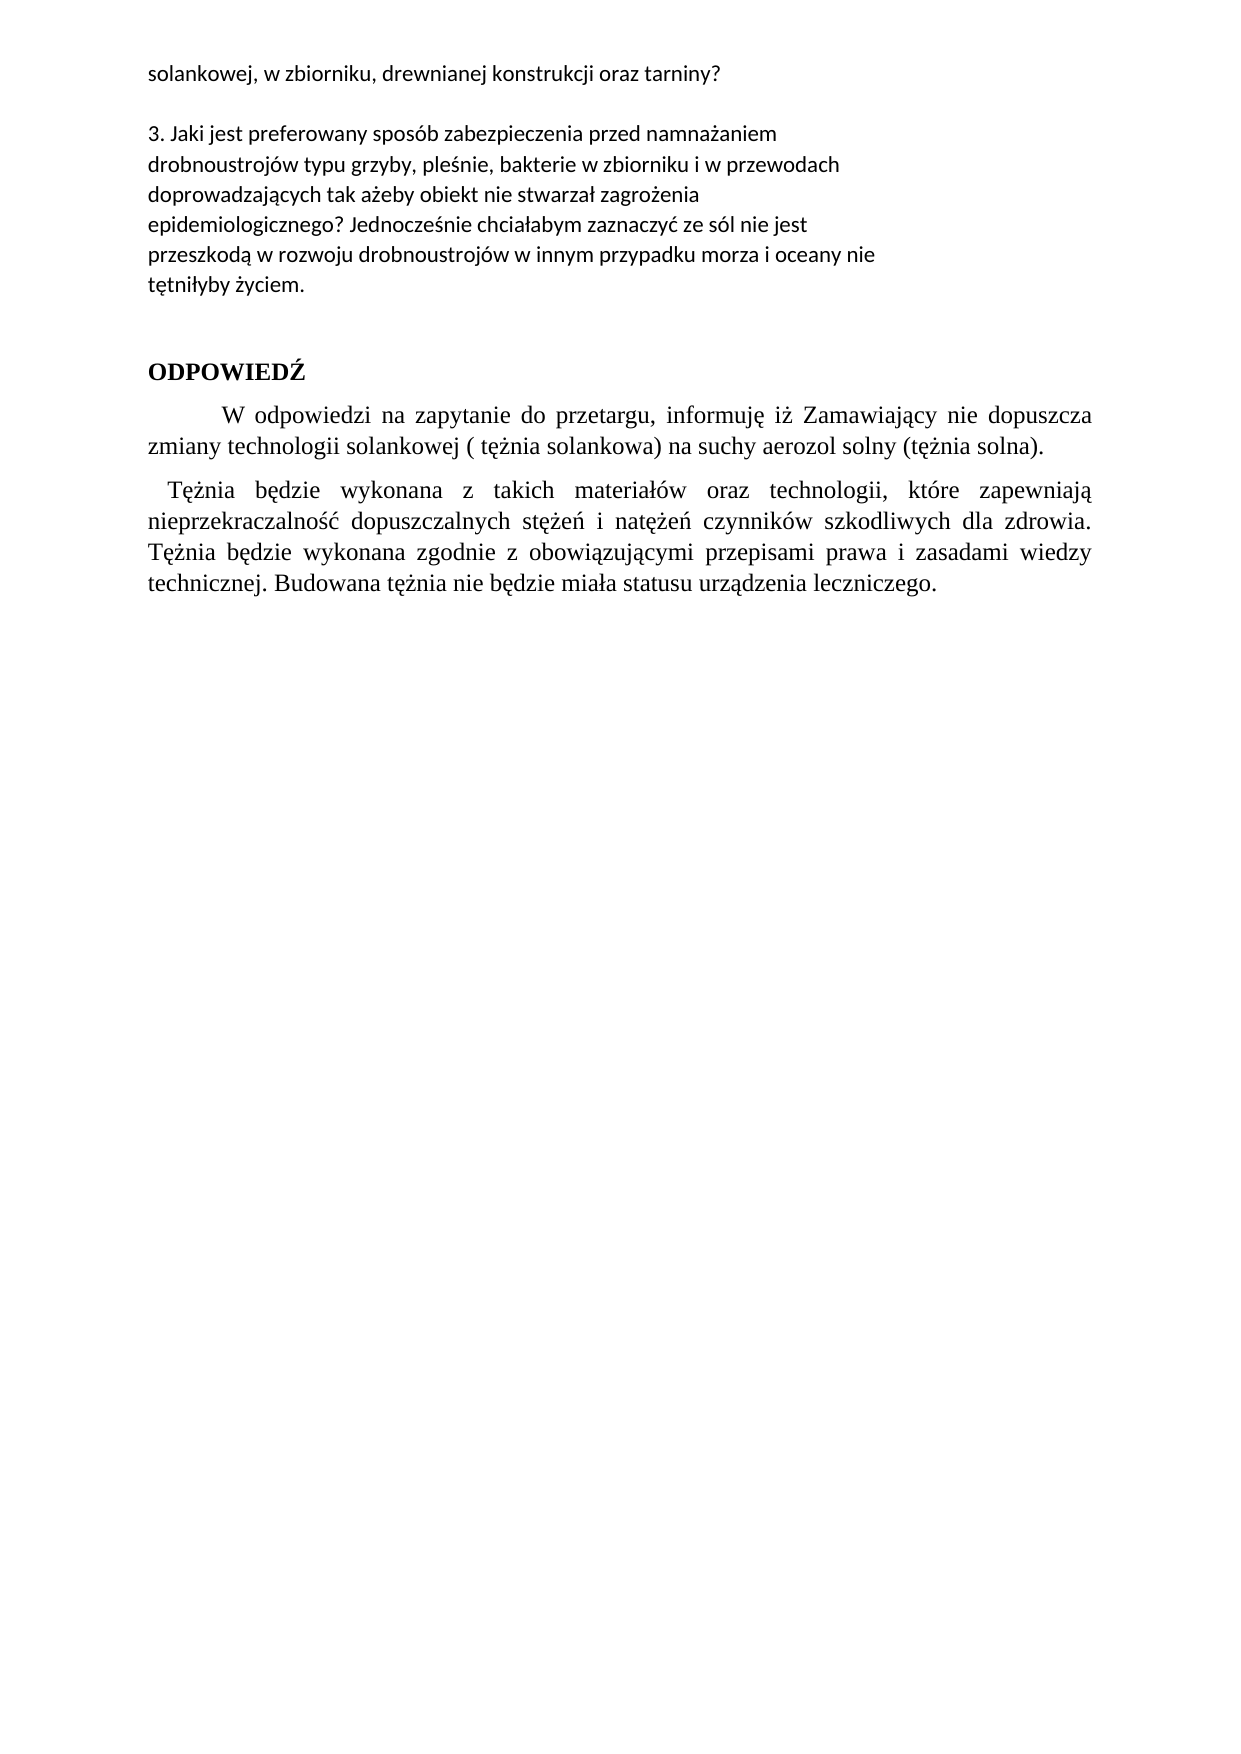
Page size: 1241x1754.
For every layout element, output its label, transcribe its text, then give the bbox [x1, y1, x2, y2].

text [148, 59, 1093, 299]
text W odpowiedzi na zapytanie do przetargu, informuję iż Zamawiający nie dopuszcza zmiany technologii solankowej ( tężnia solankowa) na suchy aerozol solny (tężnia solna). [148, 400, 1093, 460]
text Tężnia będzie wykonana z takich materiałów oraz technologii, które zapewniają nieprzekraczalność dopuszczalnych stężeń i natężeń czynników szkodliwych dla zdrowia. Tężnia będzie wykonana zgodnie z obowiązującymi przepisami prawa i zasadami wiedzy technicznej. Budowana tężnia nie będzie miała statusu urządzenia leczniczego. [148, 475, 1093, 597]
text ODPOWIEDŹ [148, 357, 1093, 386]
